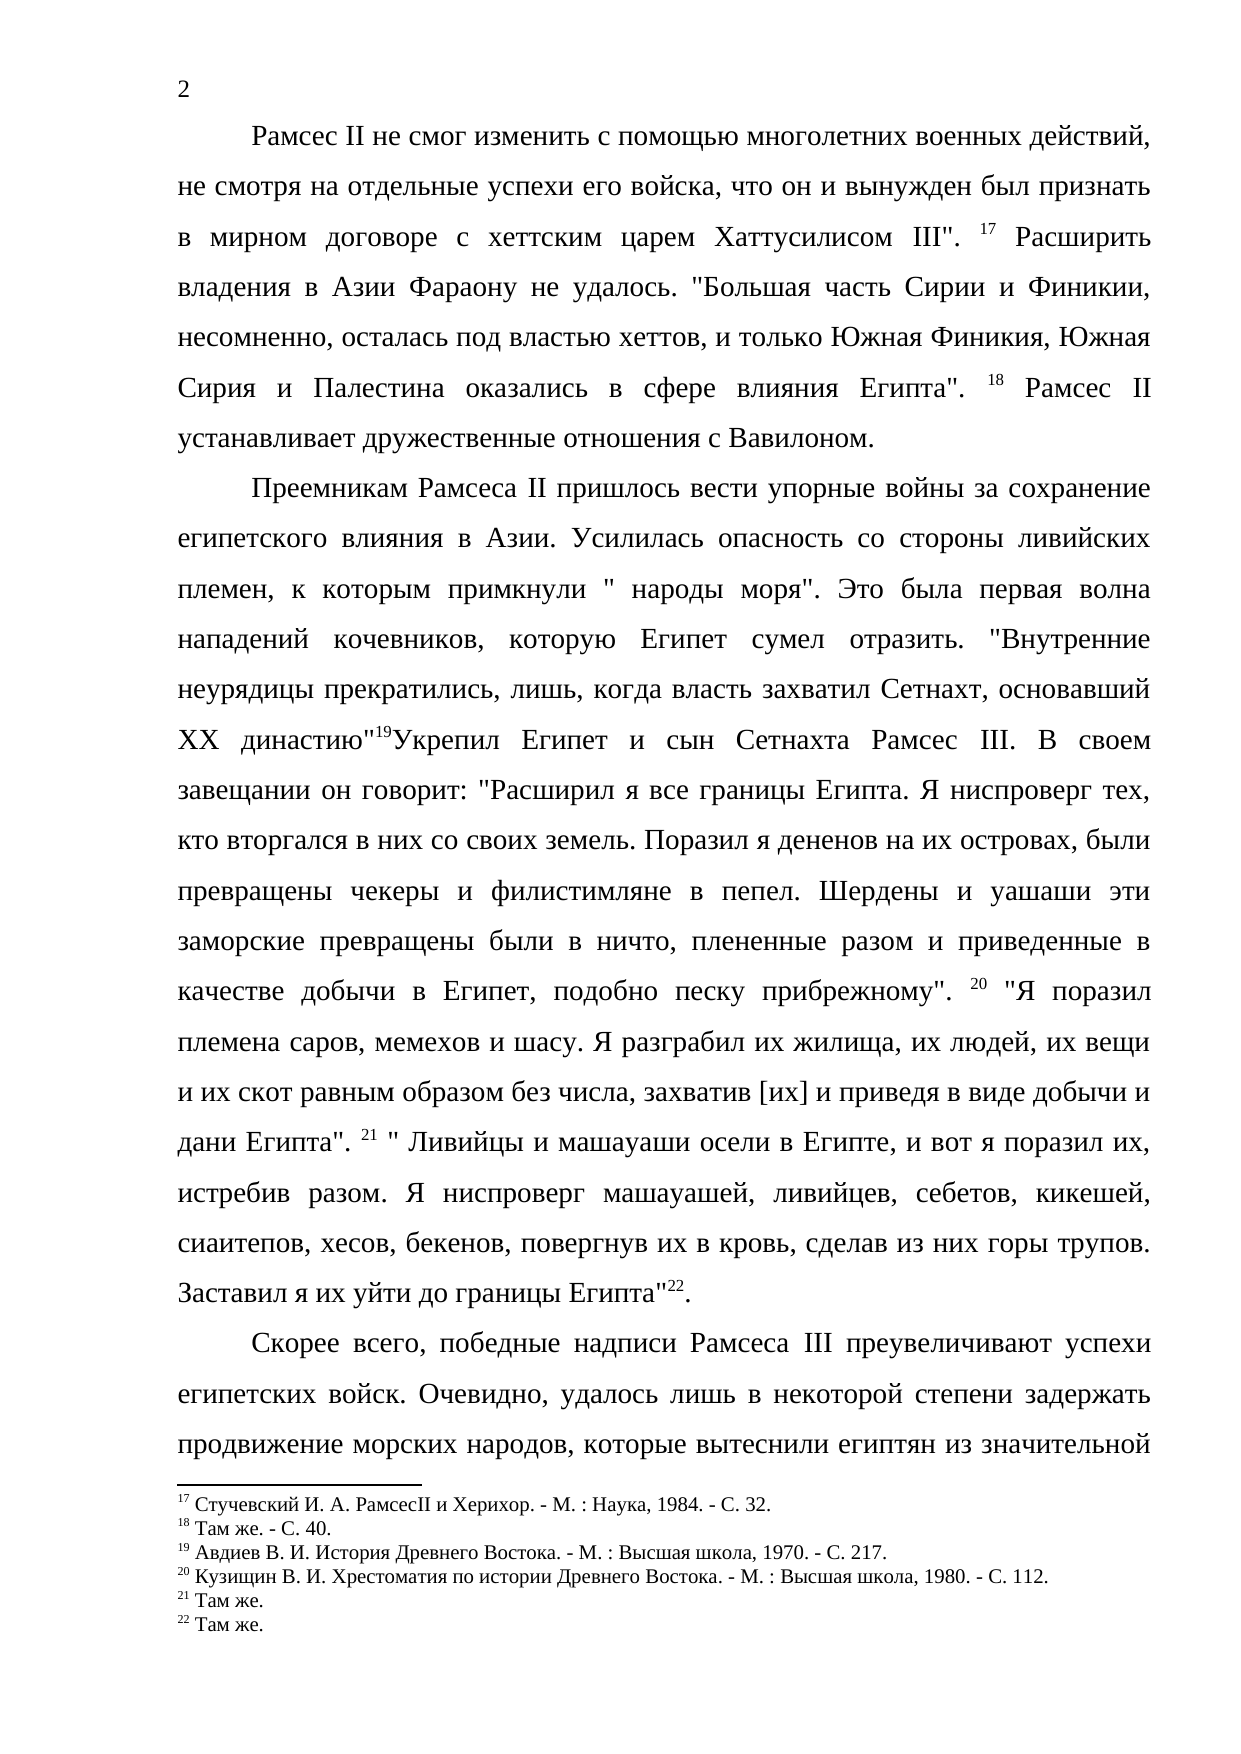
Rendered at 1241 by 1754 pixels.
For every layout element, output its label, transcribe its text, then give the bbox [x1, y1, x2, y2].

text Преемникам Рамсеса II пришлось вести упорные войны за сохранение египетского влияния в Азии. Усилилась опасность со стороны ливийских племен, к которым примкнули " народы моря". Это была первая волна нападений кочевников, которую Египет сумел отразить. "Внутренние неурядицы прекратились, лишь, когда власть захватил Сетнахт, основавший XX династию"Укрепил Египет и сын Сетнахта Рамсес III. В своем завещании он говорит: "Расширил я все границы Египта. Я ниспроверг тех, кто вторгался в них со своих земель. Поразил я дененов на их островах, были превращены чекеры и филистимляне в пепел. Шердены и уашаши эти заморские превращены были в ничто, плененные разом и приведенные в качестве добычи в Египет, подобно песку прибрежному". "Я поразил племена саров, мемехов и шасу. Я разграбил их жилища, их людей, их вещи и их скот равным образом без числа, захватив [их] и приведя в виде добычи и дани Египта". " Ливийцы и машауаши осели в Египте, и вот я поразил их, истребив разом. Я ниспроверг машауашей, ливийцев, себетов, кикешей, сиаитепов, хесов, бекенов, повергнув их в кровь, сделав из них горы трупов. Заставил я их уйти до границы Египта". [177, 470, 1152, 1309]
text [177, 1326, 1152, 1460]
text Рамсес II не смог изменить с помощью многолетних военных действий, не смотря на отдельные успехи его войска, что он и вынужден был признать в мирном договоре с хеттским царем Хаттусилисом III". Расширить владения в Азии Фараону не удалось. "Большая часть Сирии и Финикии, несомненно, осталась под властью хеттов, и только Южная Финикия, Южная Сирия и Палестина оказались в сфере влияния Египта". Рамсес II устанавливает дружественные отношения с Вавилоном. [177, 118, 1152, 453]
